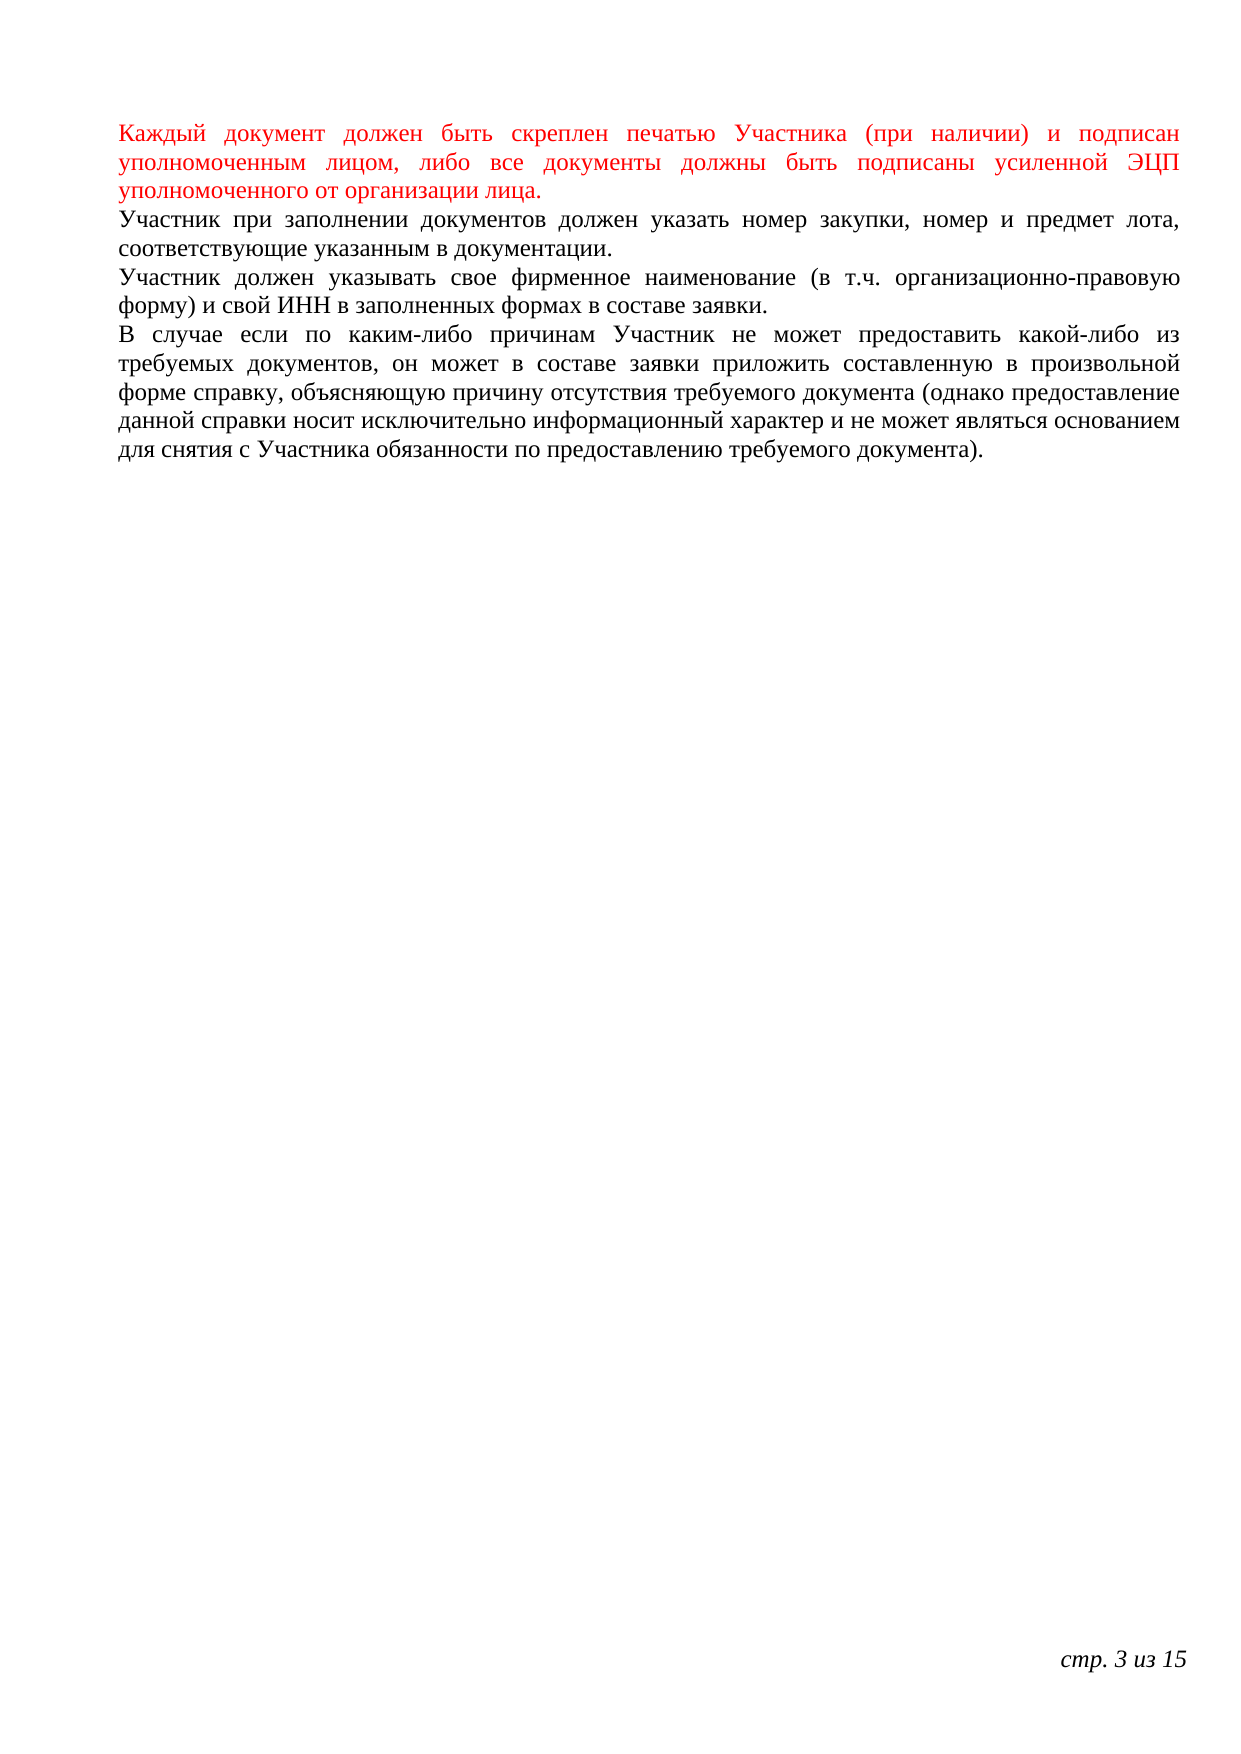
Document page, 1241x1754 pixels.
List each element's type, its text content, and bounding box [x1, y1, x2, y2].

list В случае если по каким-либо причинам Участник не может предоставить какой-либо из требуемых документов, он может в составе заявки приложить составленную в произвольной форме справку, объясняющую причину отсутствия требуемого документа (однако предоставление данной справки носит исключительно информационный характер и не может являться основанием для снятия с Участника обязанности по предоставлению требуемого документа). [118, 319, 1181, 463]
list Участник должен указывать свое фирменное наименование (в т.ч. организационно-правовую форму) и свой ИНН в заполненных формах в составе заявки. [118, 262, 1181, 319]
list Каждый документ должен быть скреплен печатью Участника (при наличии) и подписан уполномоченным лицом, либо все документы должны быть подписаны усиленной ЭЦП уполномоченного от организации лица. [118, 118, 1181, 204]
list Участник при заполнении документов должен указать номер закупки, номер и предмет лота, соответствующие указанным в документации. [118, 204, 1181, 262]
